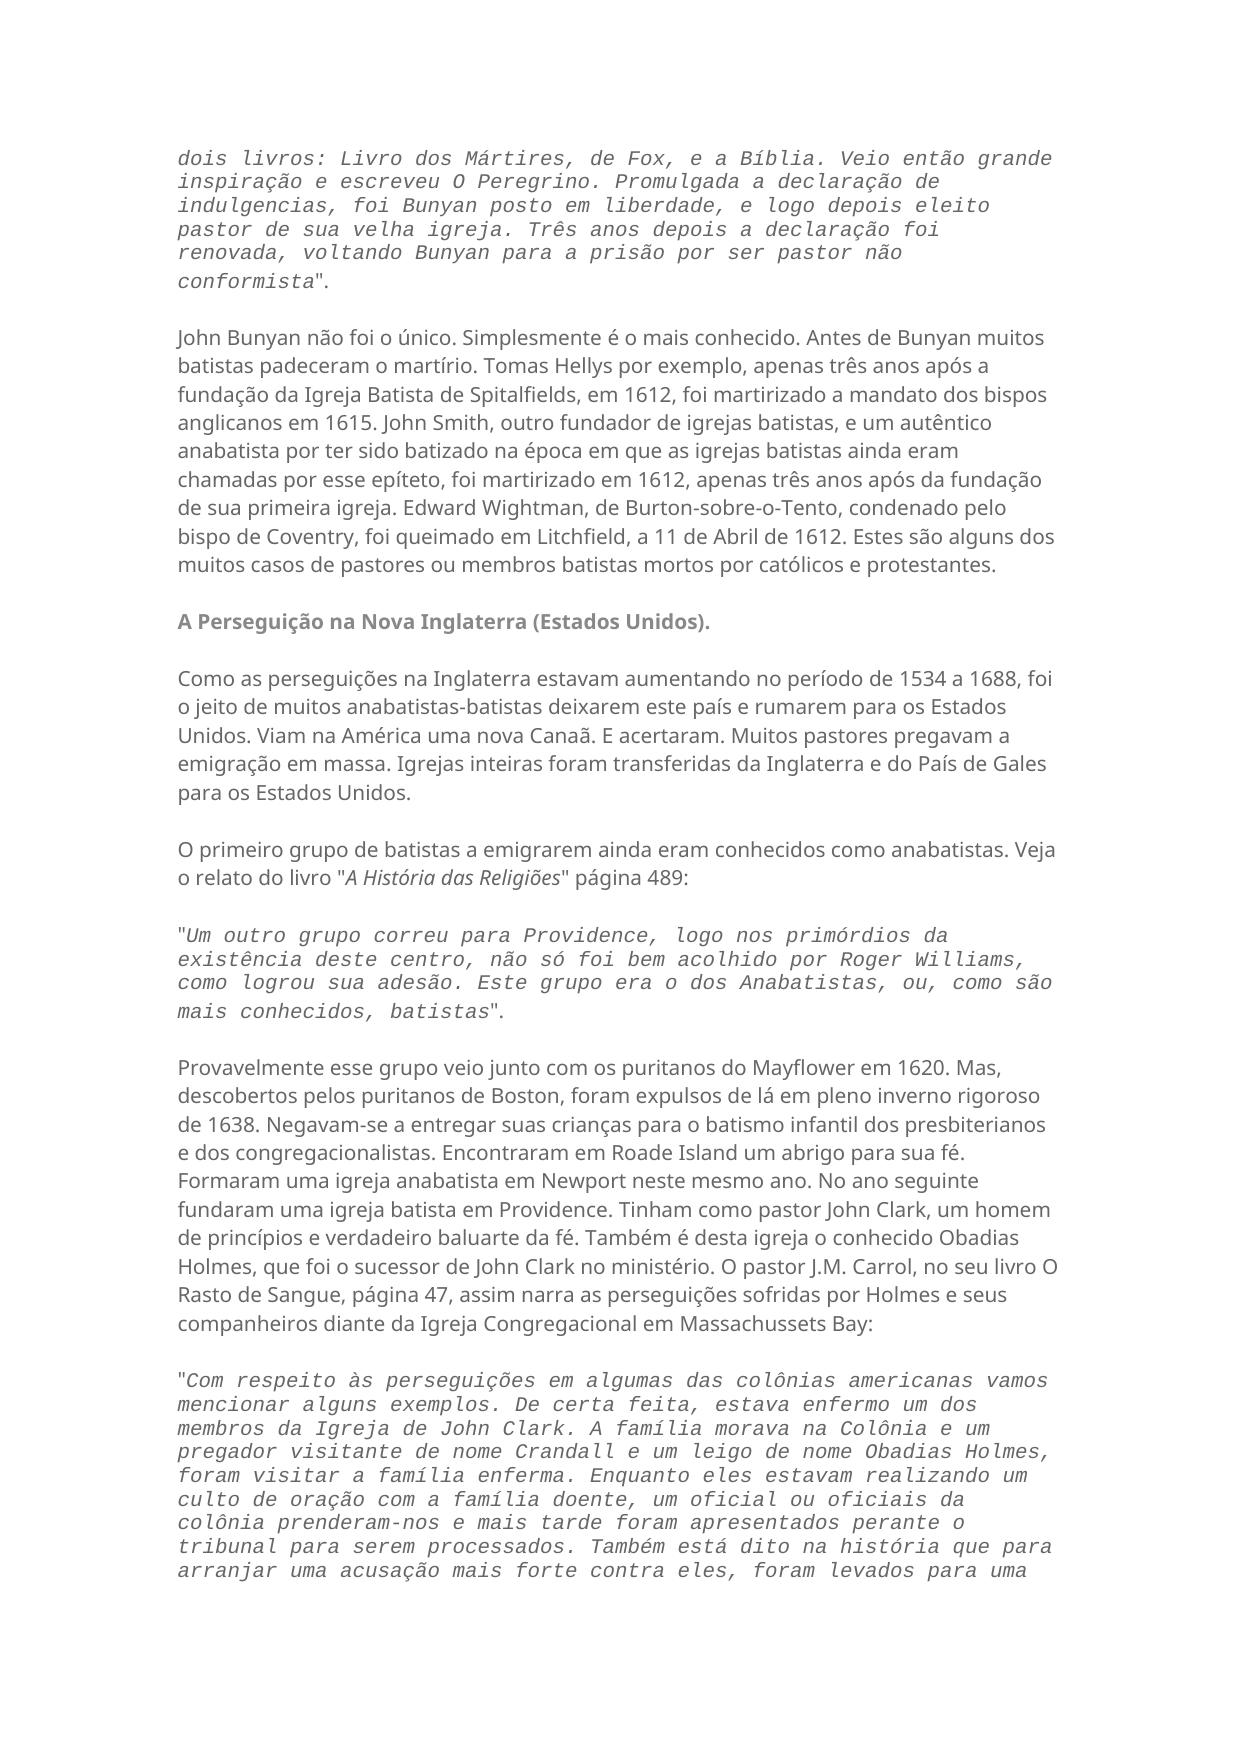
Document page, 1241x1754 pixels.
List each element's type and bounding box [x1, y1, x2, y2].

text [177, 148, 1063, 1583]
